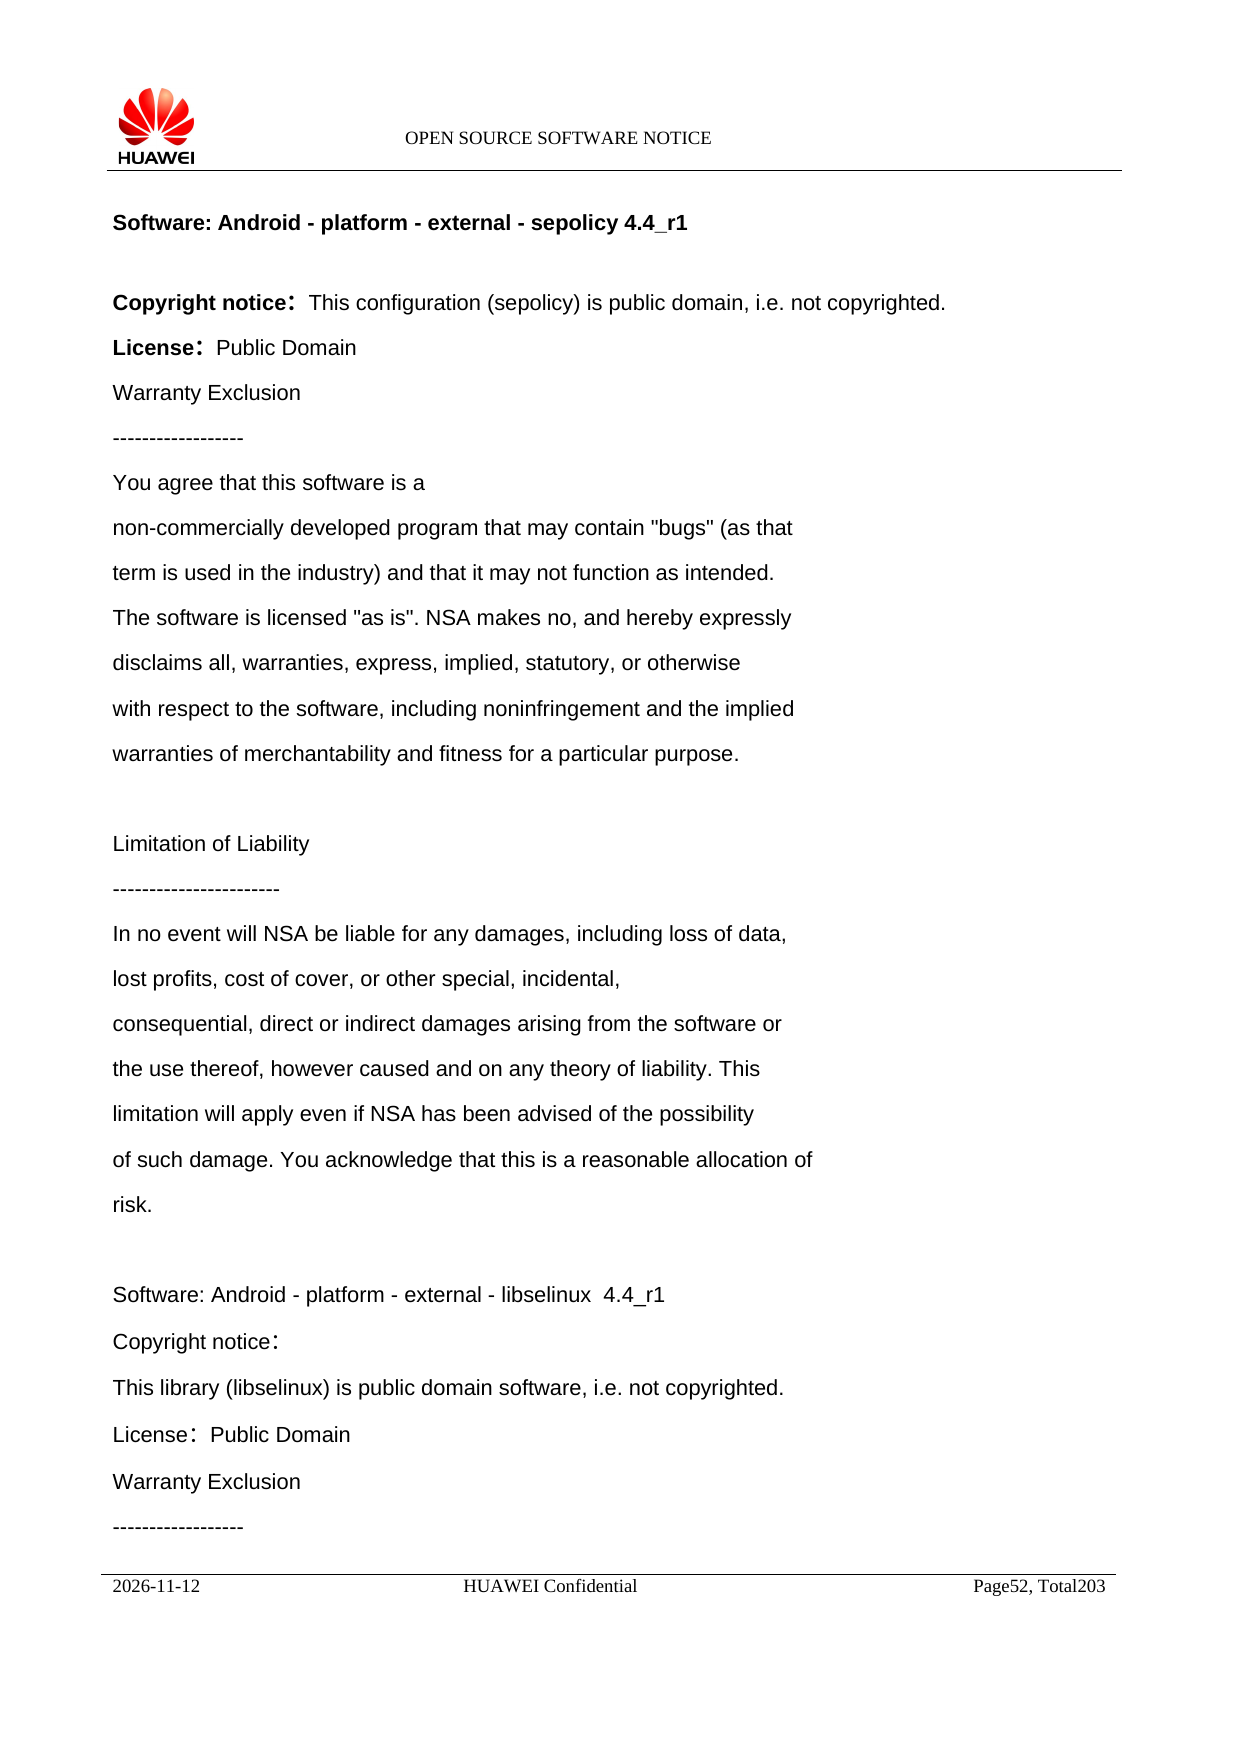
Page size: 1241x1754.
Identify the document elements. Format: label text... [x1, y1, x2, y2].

text ------------------ [112, 1510, 1128, 1543]
text Copyright notice： [112, 1323, 1128, 1356]
text consequential, direct or indirect damages arising from the software or [112, 1007, 1128, 1040]
text Software: Android - platform - external - libselinux 4.4_r1 [112, 1278, 1128, 1311]
text In no event will NSA be liable for any damages, including loss of data, [112, 917, 1128, 950]
text The software is licensed "as is". NSA makes no, and hereby expressly [112, 602, 1128, 634]
text the use thereof, however caused and on any theory of liability. This [112, 1053, 1128, 1085]
text License：Public Domain [112, 1417, 1128, 1449]
text Software: Android - platform - external - sepolicy 4.4_r1 [112, 206, 1128, 239]
text of such damage. You acknowledge that this is a reasonable allocation of [112, 1143, 1128, 1175]
text limitation will apply even if NSA has been advised of the possibility [112, 1098, 1128, 1130]
text Warranty Exclusion [112, 1465, 1128, 1497]
text non-commercially developed program that may contain "bugs" (as that [112, 511, 1128, 544]
text Limitation of Liability [112, 827, 1128, 859]
text Warranty Exclusion [112, 376, 1128, 408]
text You agree that this software is a [112, 466, 1128, 499]
text with respect to the software, including noninfringement and the implied [112, 692, 1128, 724]
text Copyright notice：This configuration (sepolicy) is public domain, i.e. not copyrighted. [112, 286, 1128, 318]
text ------------------ [112, 421, 1128, 454]
text disclaims all, warranties, express, implied, statutory, or otherwise [112, 647, 1128, 679]
text lost profits, cost of cover, or other special, incidental, [112, 962, 1128, 995]
text term is used in the industry) and that it may not function as intended. [112, 556, 1128, 589]
text risk. [112, 1188, 1128, 1220]
text warranties of merchantability and fitness for a particular purpose. [112, 737, 1128, 769]
picture [118, 88, 194, 164]
text License：Public Domain [112, 331, 1128, 363]
text ----------------------- [112, 872, 1128, 905]
text This library (libselinux) is public domain software, i.e. not copyrighted. [112, 1372, 1128, 1404]
